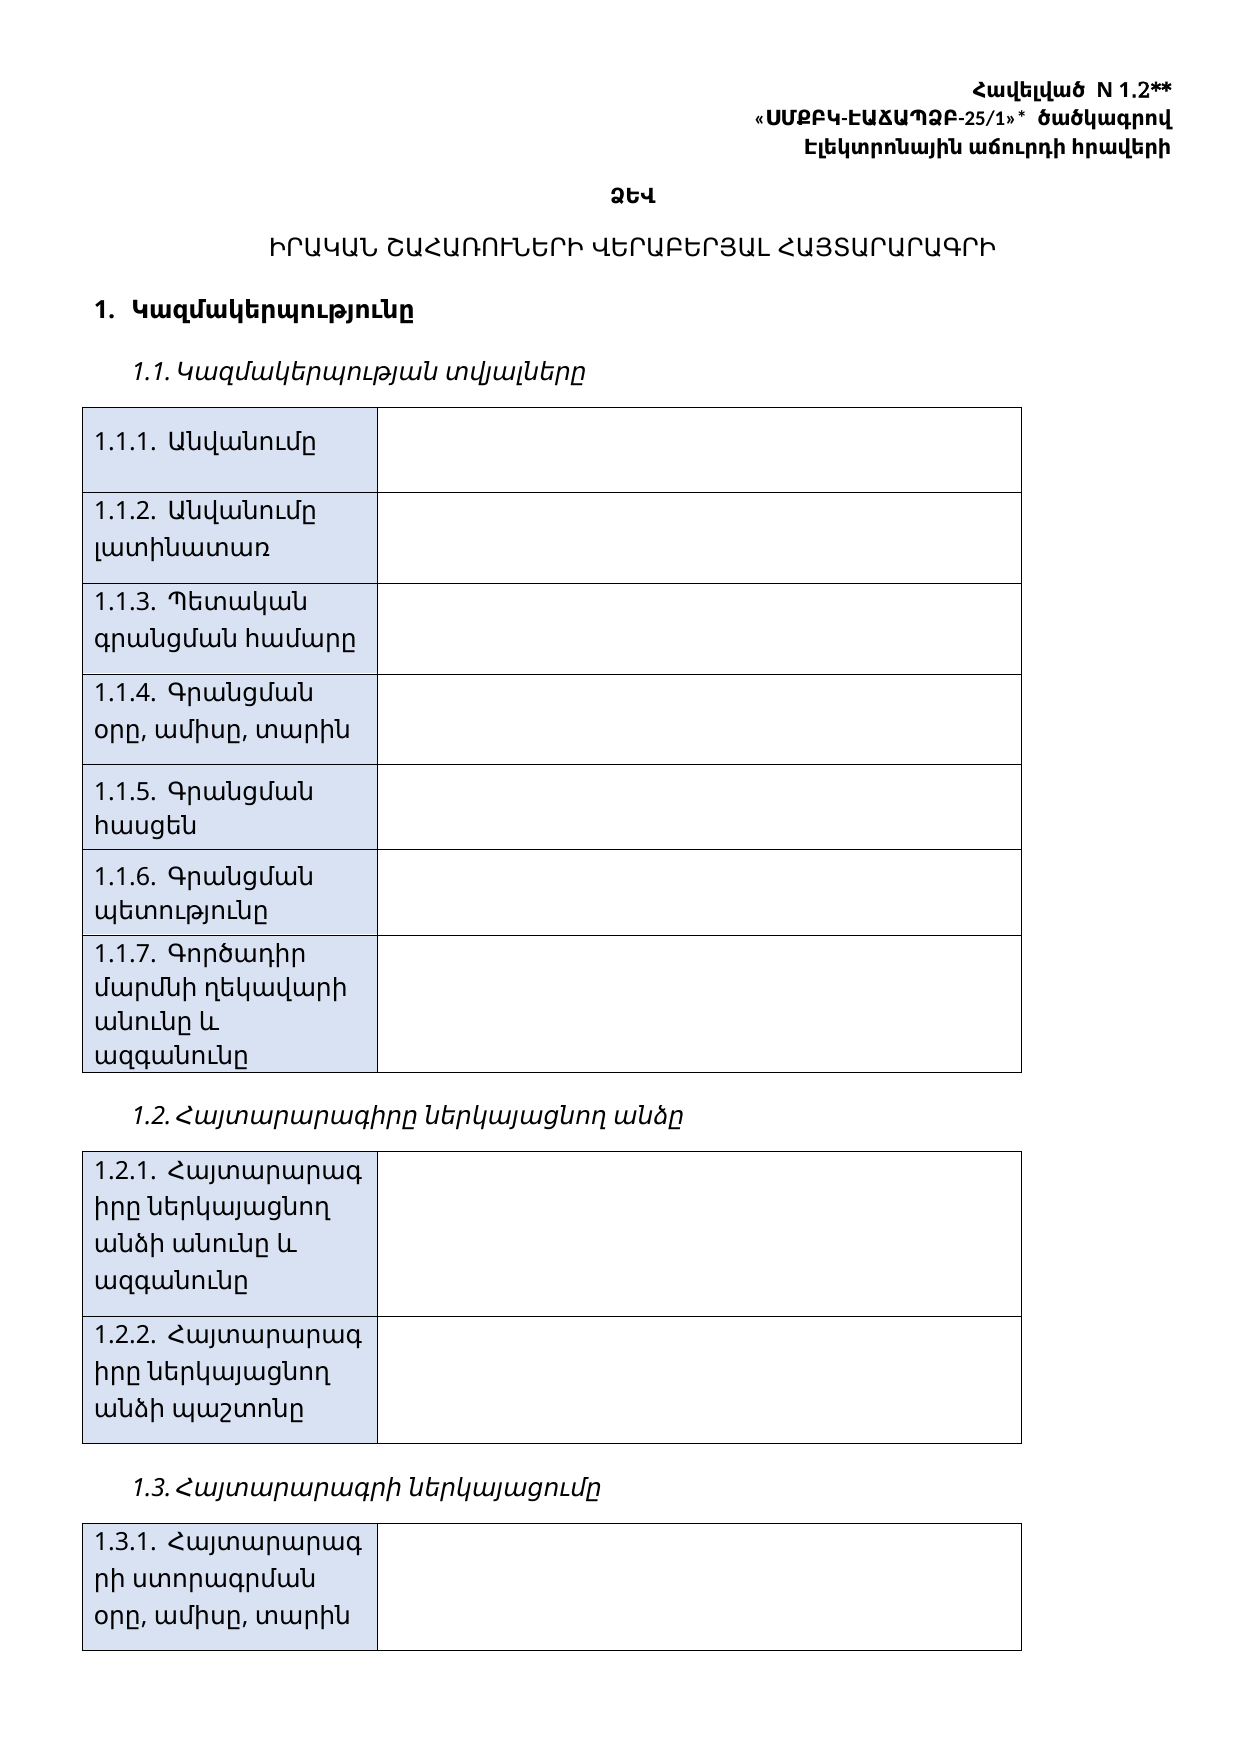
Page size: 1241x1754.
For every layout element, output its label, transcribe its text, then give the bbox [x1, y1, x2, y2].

text ՁԵՎ [94, 184, 1171, 209]
table_header [378, 1152, 1021, 1316]
table_header Անվանումը [83, 408, 377, 492]
text Հավելված N 1․2** [94, 75, 1171, 103]
table_cell Գրանցման պետությունը [83, 850, 377, 934]
list Հայտարարագիրը ներկայացնող անձը [131, 1098, 1171, 1132]
table_cell Անվանումը լատինատառ [83, 493, 377, 583]
table_header Հայտարարագրի ստորագրման օրը, ամիսը, տարին [83, 1524, 377, 1650]
table_cell [378, 675, 1021, 764]
table_cell [378, 850, 1021, 934]
table_cell [378, 584, 1021, 673]
text ԻՐԱԿԱՆ ՇԱՀԱՌՈՒՆԵՐԻ ՎԵՐԱԲԵՐՅԱԼ ՀԱՅՏԱՐԱՐԱԳՐԻ [94, 233, 1171, 262]
table_cell [378, 493, 1021, 583]
table_cell [378, 936, 1021, 1072]
table_header Հայտարարագիրը ներկայացնող անձի անունը և ազգանունը [83, 1152, 377, 1316]
table_header [378, 1524, 1021, 1650]
list Հայտարարագրի ներկայացումը [131, 1469, 1171, 1503]
text Էլեկտրոնային աճուրդի հրավերի [94, 132, 1171, 160]
table_cell Գրանցման հասցեն [83, 765, 377, 849]
table_cell Պետական գրանցման համարը [83, 584, 377, 673]
text «ՍՄՔԲԿ-ԷԱՃԱՊՁԲ-25/1»* ծածկագրով [94, 103, 1171, 132]
table_cell [378, 765, 1021, 849]
table_cell Գործադիր մարմնի ղեկավարի անունը և ազգանունը [83, 936, 377, 1072]
table_cell [378, 1317, 1021, 1443]
list Կազմակերպությունը [94, 291, 1171, 326]
table_cell Հայտարարագիրը ներկայացնող անձի պաշտոնը [83, 1317, 377, 1443]
table_cell Գրանցման օրը, ամիսը, տարին [83, 675, 377, 764]
table_header [378, 408, 1021, 492]
list Կազմակերպության տվյալները [131, 353, 1171, 387]
